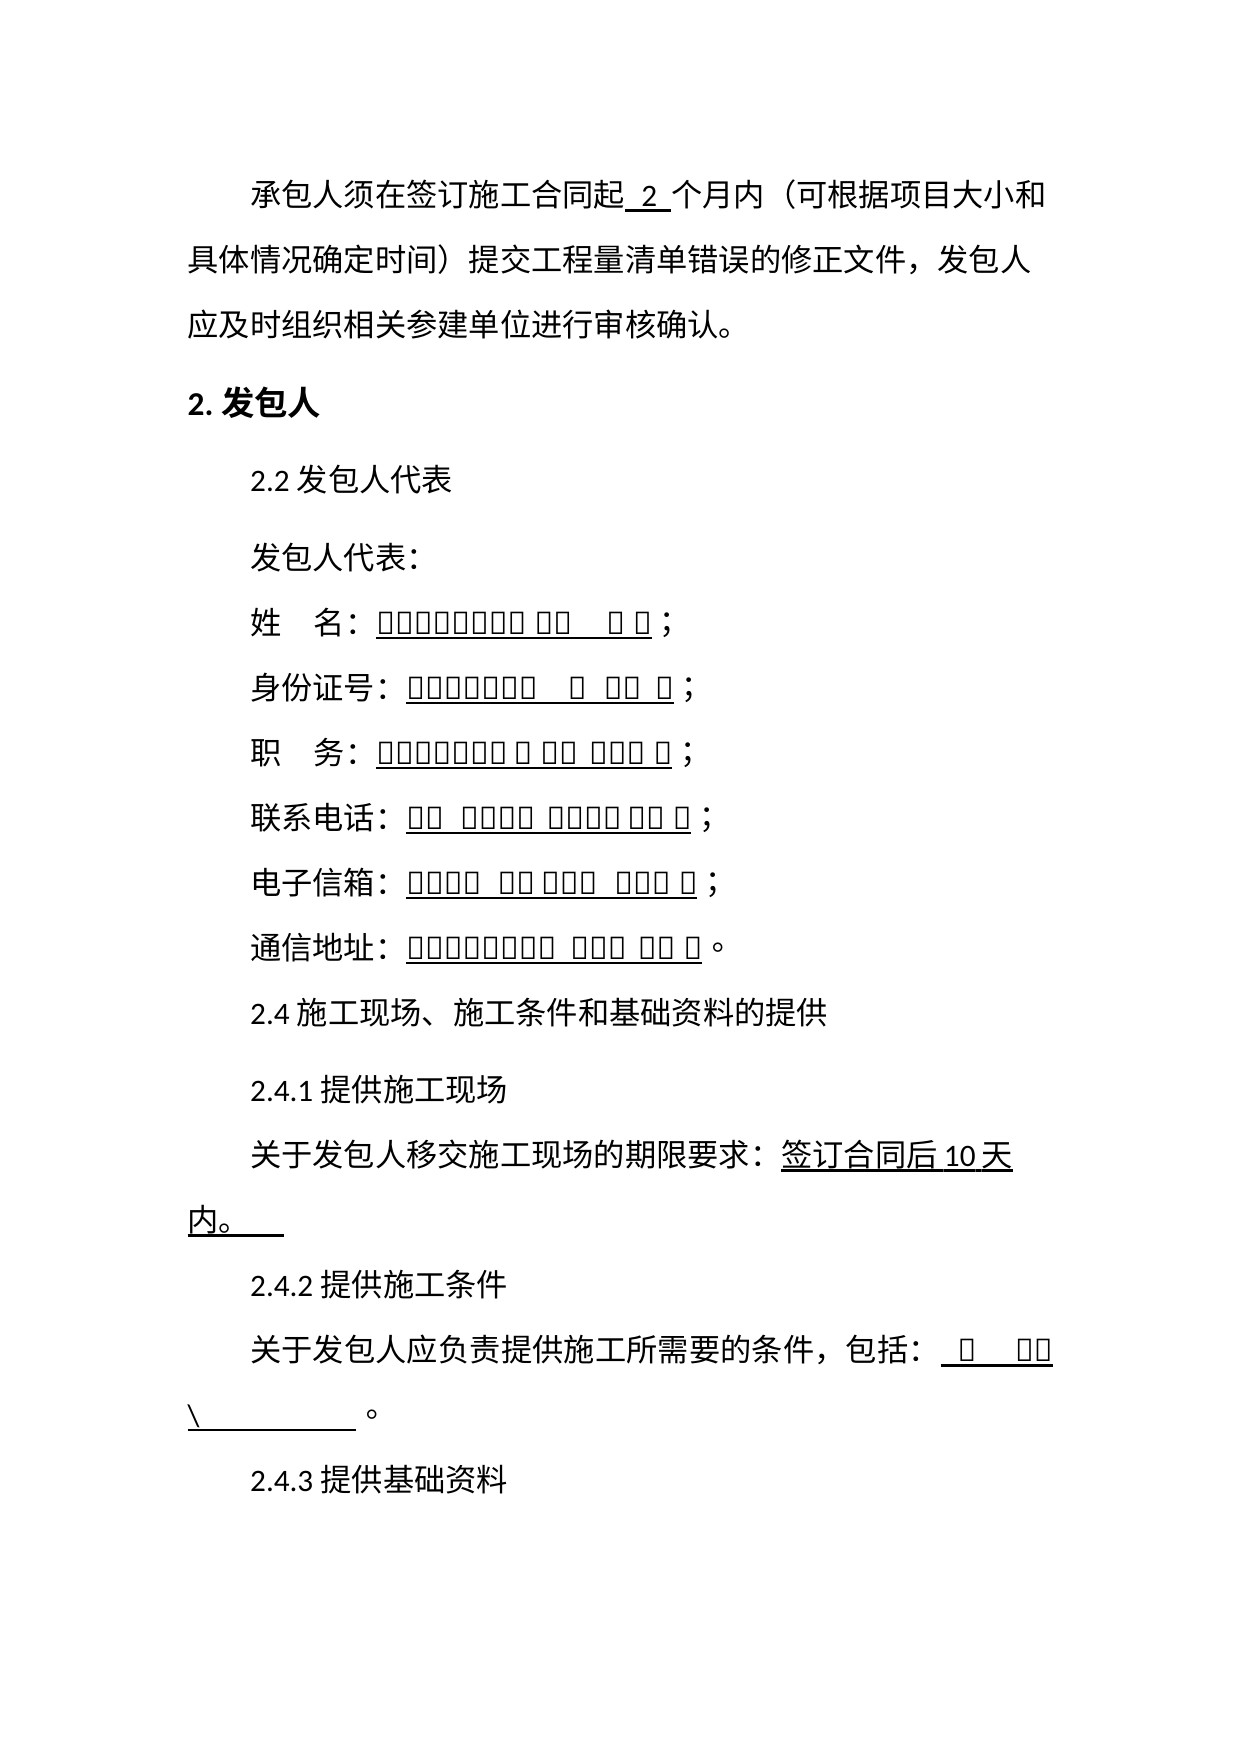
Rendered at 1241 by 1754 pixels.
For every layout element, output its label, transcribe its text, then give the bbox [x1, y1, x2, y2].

text 承包人须在签订施工合同起 2 个月内（可根据项目大小和具体情况确定时间）提交工程量清单错误的修正文件，发包人应及时组织相关参建单位进行审核确认。 [187, 162, 1053, 357]
text 姓 名：   ； [187, 589, 1053, 654]
text 关于发包人移交施工现场的期限要求：签订合同后10天内。 [187, 1122, 1053, 1252]
text 2.4.2 提供施工条件 [187, 1252, 1053, 1317]
text 2.4.3 提供基础资料 [187, 1447, 1053, 1512]
text 职 务：    ； [187, 719, 1053, 784]
text 发包人代表： [187, 524, 1053, 589]
text 通信地址：   。 [187, 914, 1053, 979]
text 2.2 发包人代表 [187, 447, 1053, 512]
text 联系电话：    ； [187, 784, 1053, 849]
text 电子信箱：    ； [187, 849, 1053, 914]
text 身份证号：   ； [187, 654, 1053, 719]
text 2.4.1 提供施工现场 [187, 1057, 1053, 1122]
text 2.4 施工现场、施工条件和基础资料的提供 [187, 979, 1053, 1044]
text 2. 发包人 [187, 369, 1053, 434]
text 关于发包人应负责提供施工所需要的条件，包括：   \ 。 [187, 1317, 1053, 1447]
